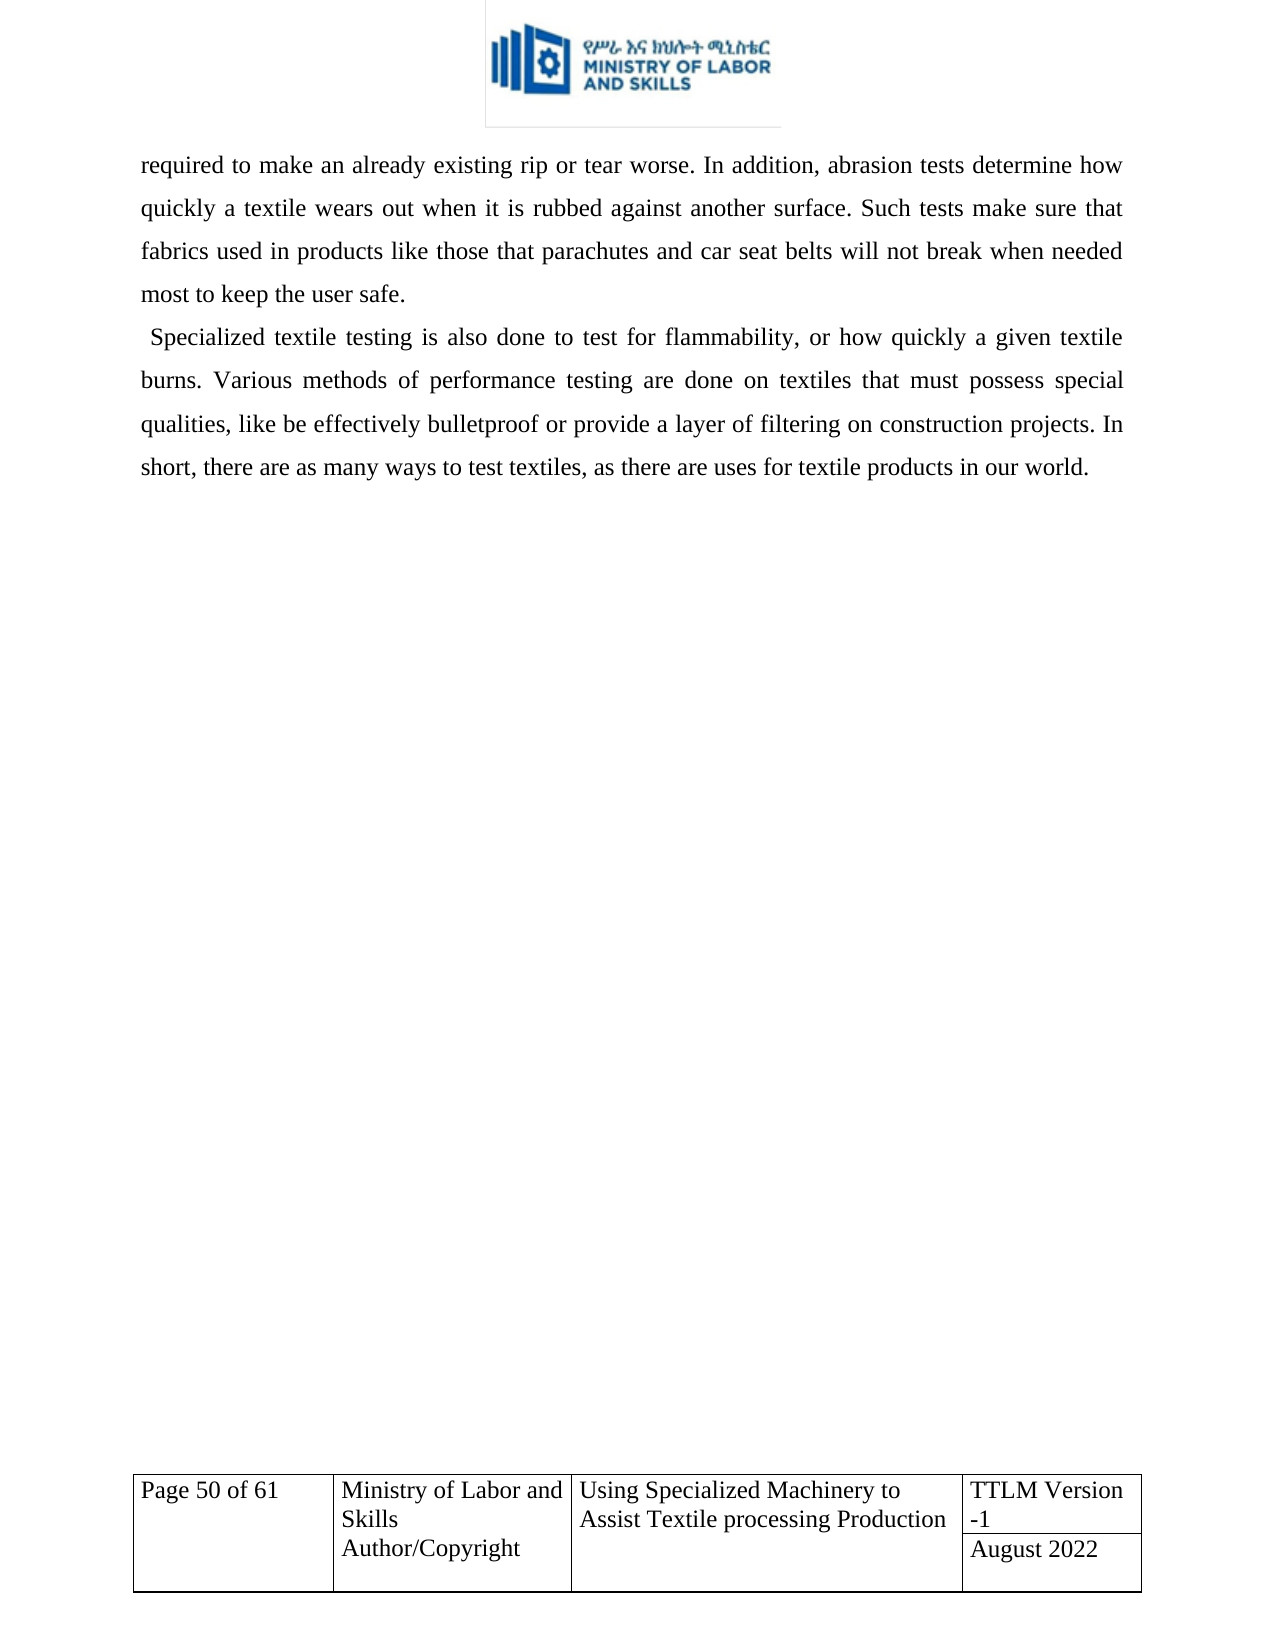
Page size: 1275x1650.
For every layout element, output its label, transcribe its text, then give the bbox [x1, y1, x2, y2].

picture [484, 0, 782, 129]
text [141, 150, 1125, 308]
text Specialized textile testing is also done to test for flammability, or how quickly a given textile burns. Various methods of performance testing are done on textiles that must possess special qualities, like be effectively bulletproof or provide a layer of filtering on construction projects. In short, there are as many ways to test textiles, as there are uses for textile products in our world. [141, 322, 1125, 481]
